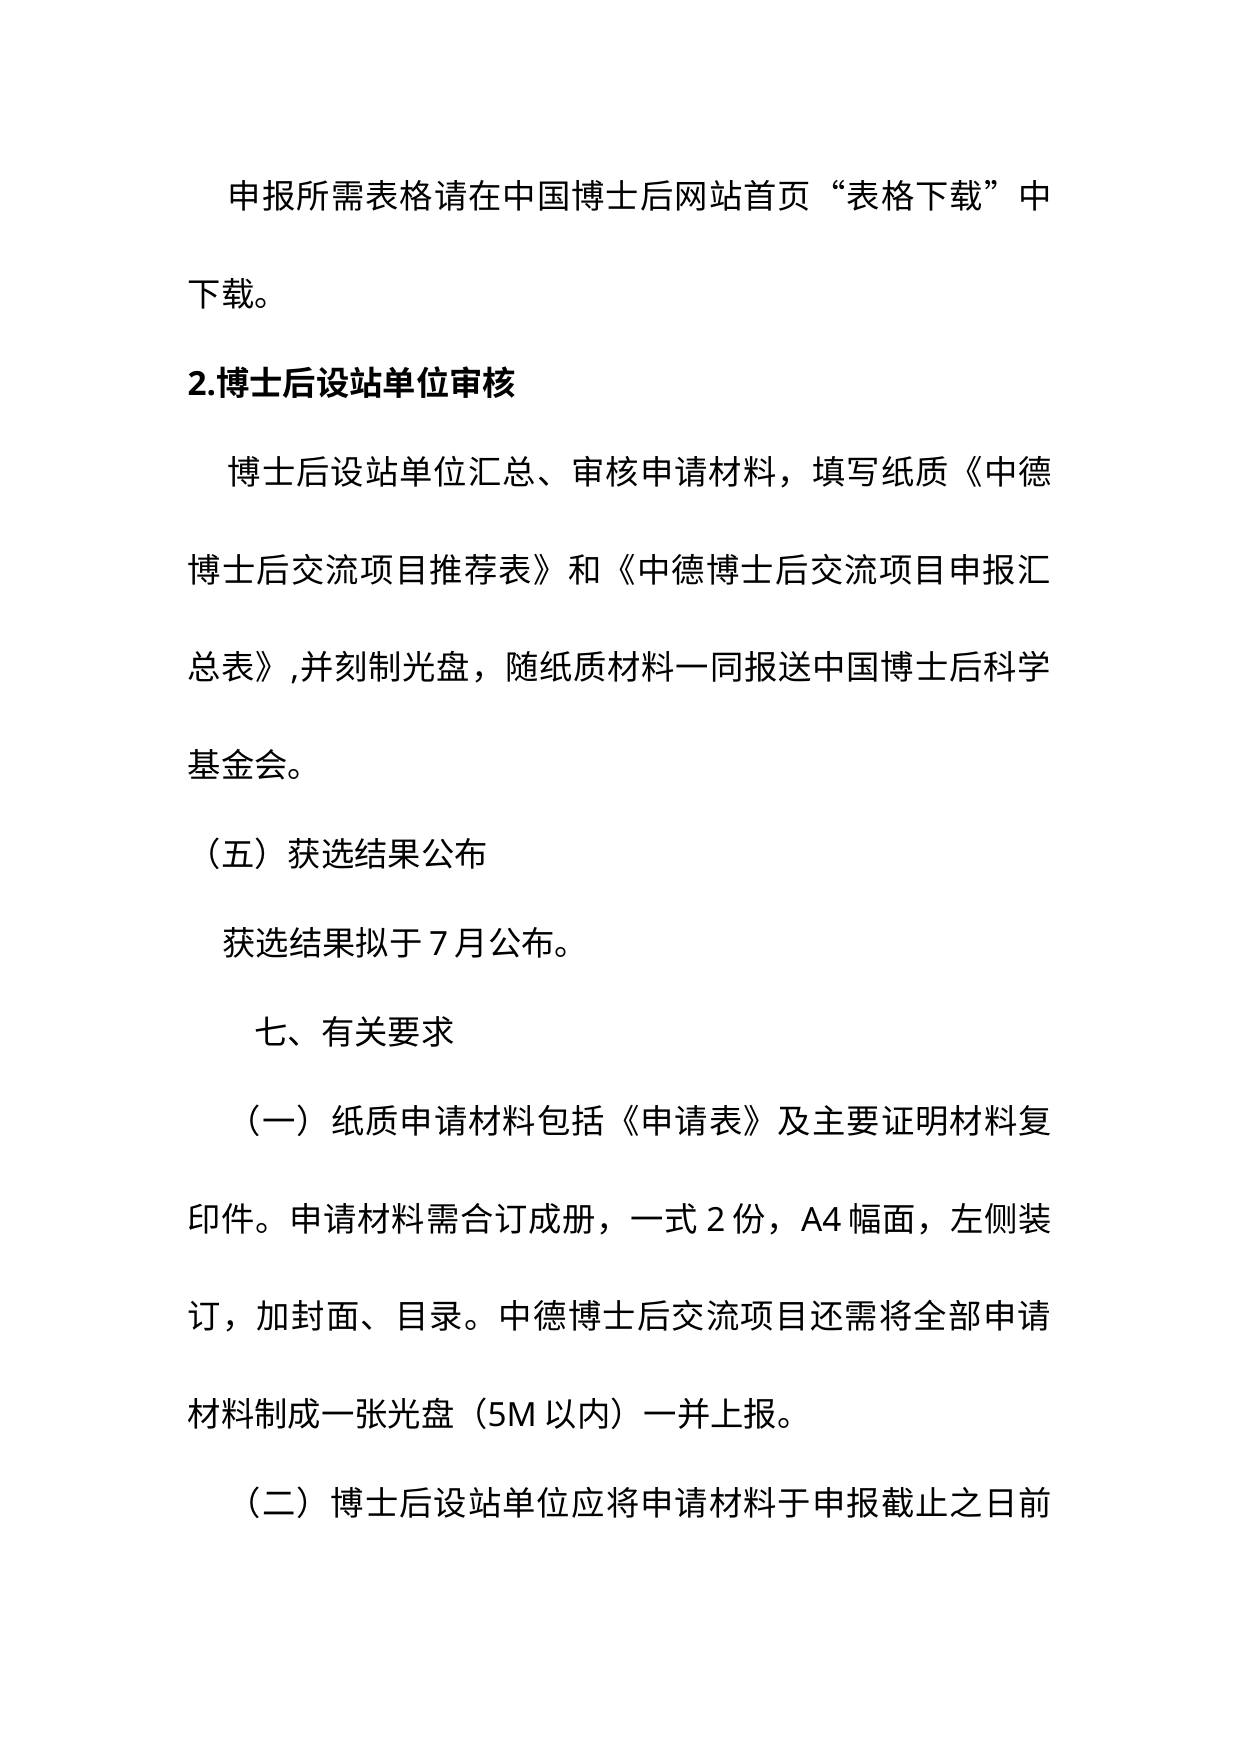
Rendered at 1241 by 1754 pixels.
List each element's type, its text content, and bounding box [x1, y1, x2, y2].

text 获选结果拟于7月公布。 [187, 908, 1053, 973]
text 2.博士后设站单位审核 [187, 348, 1053, 413]
text 七、有关要求 [187, 997, 1053, 1062]
text 申报所需表格请在中国博士后网站首页“表格下载”中下载。 [187, 162, 1053, 324]
text （五）获选结果公布 [187, 819, 1053, 884]
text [187, 1468, 1053, 1533]
text 博士后设站单位汇总、审核申请材料，填写纸质《中德博士后交流项目推荐表》和《中德博士后交流项目申报汇总表》,并刻制光盘，随纸质材料一同报送中国博士后科学基金会。 [187, 438, 1053, 795]
text （一）纸质申请材料包括《申请表》及主要证明材料复印件。申请材料需合订成册，一式2份，A4幅面，左侧装订，加封面、目录。中德博士后交流项目还需将全部申请材料制成一张光盘（5M以内）一并上报。 [187, 1087, 1053, 1444]
